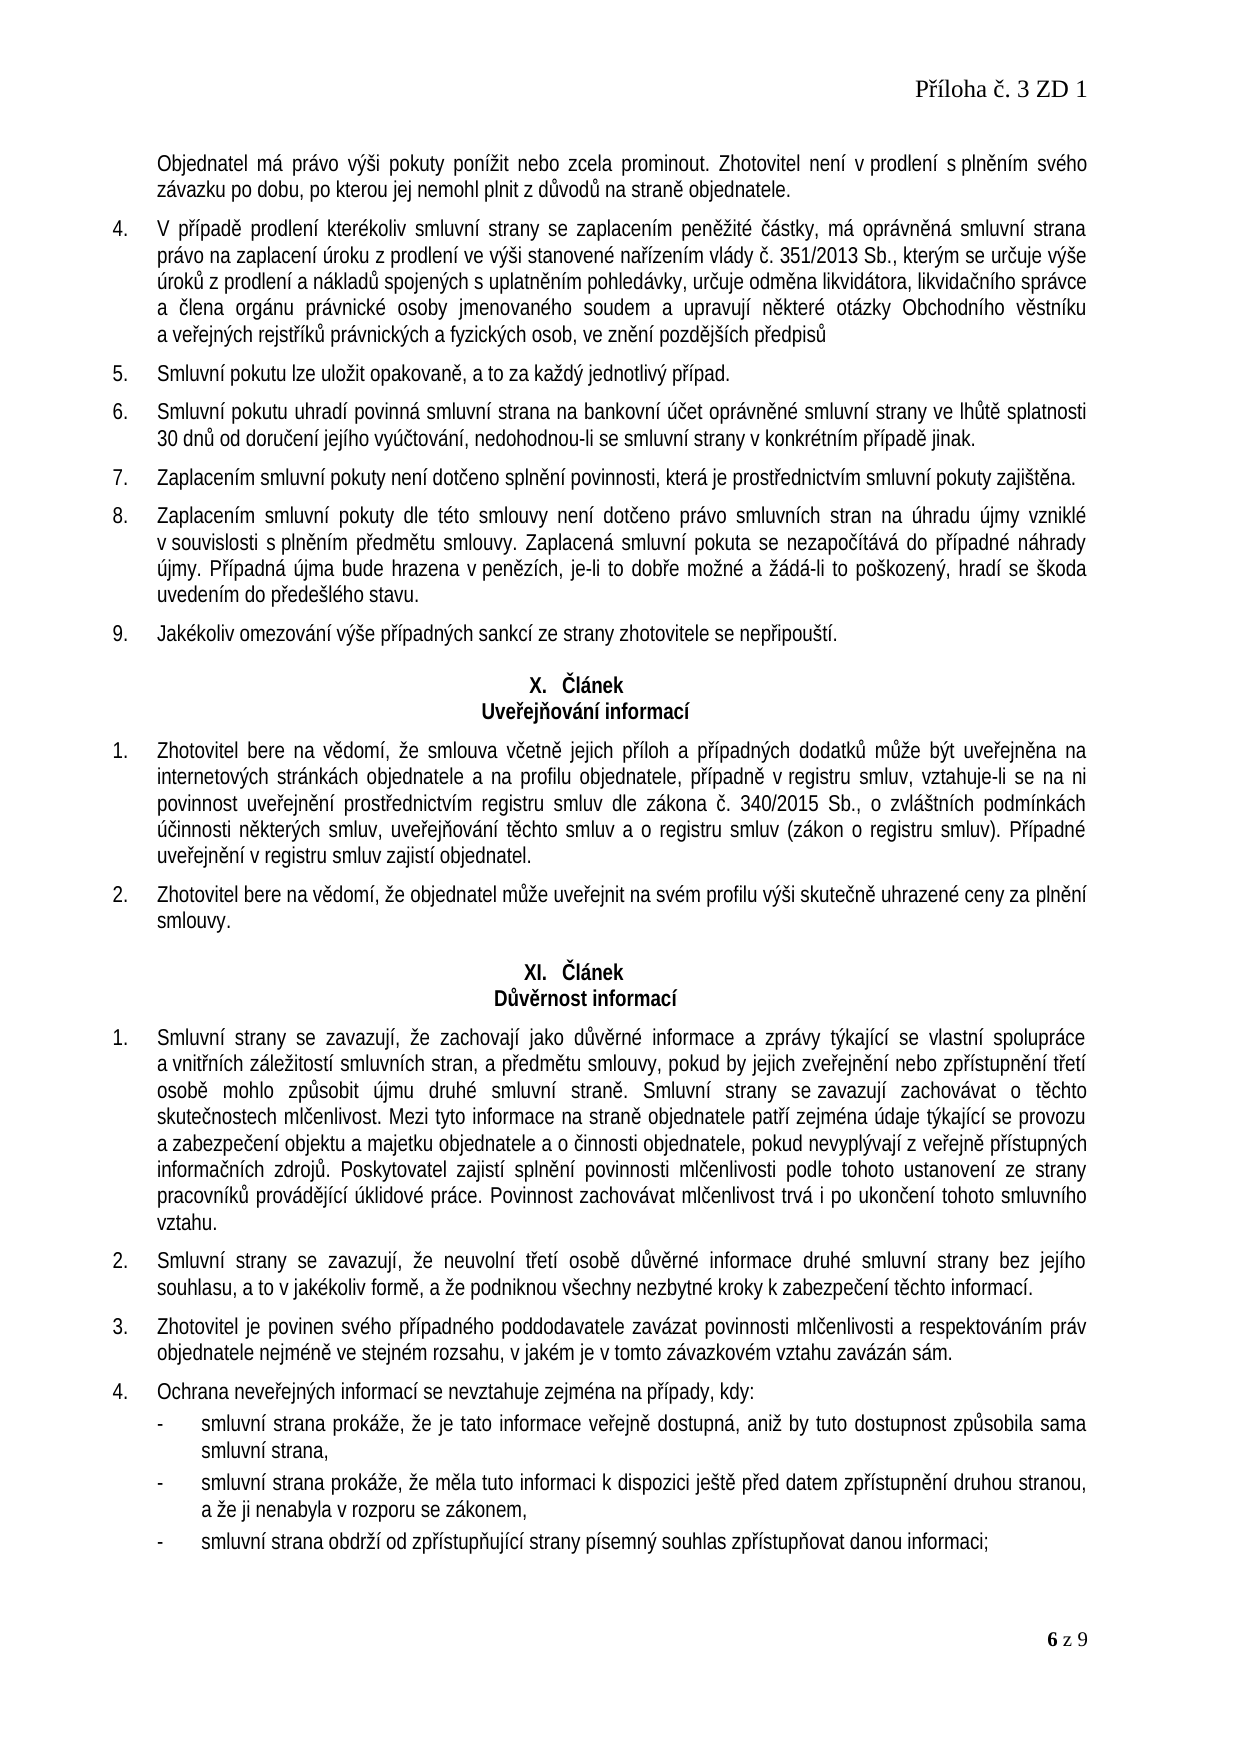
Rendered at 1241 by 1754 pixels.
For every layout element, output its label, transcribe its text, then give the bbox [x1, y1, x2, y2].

list Zaplacením smluvní pokuty dle této smlouvy není dotčeno právo smluvních stran na úhradu újmy vzniklé v souvislosti s plněním předmětu smlouvy. Zaplacená smluvní pokuta se nezapočítává do případné náhrady újmy. Případná újma bude hrazena v penězích, je-li to dobře možné a žádá-li to poškozený, hradí se škoda uvedením do předešlého stavu. [112, 502, 1087, 608]
list Ochrana neveřejných informací se nevztahuje zejména na případy, kdy: [112, 1378, 1087, 1404]
list Smluvní pokutu lze uložit opakovaně, a to za každý jednotlivý případ. [112, 359, 1087, 386]
text Objednatel má právo výši pokuty ponížit nebo zcela prominout. Zhotovitel není v prodlení s plněním svého závazku po dobu, po kterou jej nemohl plnit z důvodů na straně objednatele. [157, 150, 1087, 203]
list V případě prodlení kterékoliv smluvní strany se zaplacením peněžité částky, má oprávněná smluvní strana právo na zaplacení úroku z prodlení ve výši stanovené nařízením vlády č. 351/2013 Sb., kterým se určuje výše úroků z prodlení a nákladů spojených s uplatněním pohledávky, určuje odměna likvidátora, likvidačního správce a člena orgánu právnické osoby jmenovaného soudem a upravují některé otázky Obchodního věstníku a veřejných rejstříků právnických a fyzických osob, ve znění pozdějších předpisů [112, 215, 1087, 347]
list Zhotovitel bere na vědomí, že objednatel může uveřejnit na svém profilu výši skutečně uhrazené ceny za plnění smlouvy. [112, 881, 1087, 934]
list smluvní strana obdrží od zpřístupňující strany písemný souhlas zpřístupňovat danou informaci; [157, 1528, 1087, 1555]
list Článek [112, 672, 1058, 698]
list Zaplacením smluvní pokuty není dotčeno splnění povinnosti, která je prostřednictvím smluvní pokuty zajištěna. [112, 463, 1087, 490]
list smluvní strana prokáže, že měla tuto informaci k dispozici ještě před datem zpřístupnění druhou stranou, a že ji nenabyla v rozporu se zákonem, [157, 1469, 1087, 1522]
list Smluvní strany se zavazují, že zachovají jako důvěrné informace a zprávy týkající se vlastní spolupráce a vnitřních záležitostí smluvních stran, a předmětu smlouvy, pokud by jejich zveřejnění nebo zpřístupnění třetí osobě mohlo způsobit újmu druhé smluvní straně. Smluvní strany se zavazují zachovávat o těchto skutečnostech mlčenlivost. Mezi tyto informace na straně objednatele patří zejména údaje týkající se provozu a zabezpečení objektu a majetku objednatele a o činnosti objednatele, pokud nevyplývají z veřejně přístupných informačních zdrojů. Poskytovatel zajistí splnění povinnosti mlčenlivosti podle tohoto ustanovení ze strany pracovníků provádějící úklidové práce. Povinnost zachovávat mlčenlivost trvá i po ukončení tohoto smluvního vztahu. [112, 1024, 1087, 1235]
list Zhotovitel je povinen svého případného poddodavatele zavázat povinnosti mlčenlivosti a respektováním práv objednatele nejméně ve stejném rozsahu, v jakém je v tomto závazkovém vztahu zavázán sám. [112, 1313, 1087, 1365]
text - smluvní strana prokáže, že je tato informace veřejně dostupná, aniž by tuto dostupnost způsobila sama smluvní strana, [112, 1410, 1087, 1463]
list Smluvní pokutu uhradí povinná smluvní strana na bankovní účet oprávněné smluvní strany ve lhůtě splatnosti 30 dnů od doručení jejího vyúčtování, nedohodnou-li se smluvní strany v konkrétním případě jinak. [112, 398, 1087, 451]
list Zhotovitel bere na vědomí, že smlouva včetně jejich příloh a případných dodatků může být uveřejněna na internetových stránkách objednatele a na profilu objednatele, případně v registru smluv, vztahuje-li se na ni povinnost uveřejnění prostřednictvím registru smluv dle zákona č. 340/2015 Sb., o zvláštních podmínkách účinnosti některých smluv, uveřejňování těchto smluv a o registru smluv (zákon o registru smluv). Případné uveřejnění v registru smluv zajistí objednatel. [112, 737, 1087, 869]
list Smluvní strany se zavazují, že neuvolní třetí osobě důvěrné informace druhé smluvní strany bez jejího souhlasu, a to v jakékoliv formě, a že podniknou všechny nezbytné kroky k zabezpečení těchto informací. [112, 1247, 1087, 1300]
text Uveřejňování informací [112, 698, 1058, 724]
list Jakékoliv omezování výše případných sankcí ze strany zhotovitele se nepřipouští. [112, 620, 1087, 647]
list Článek [112, 959, 1058, 985]
text Důvěrnost informací [112, 985, 1058, 1012]
